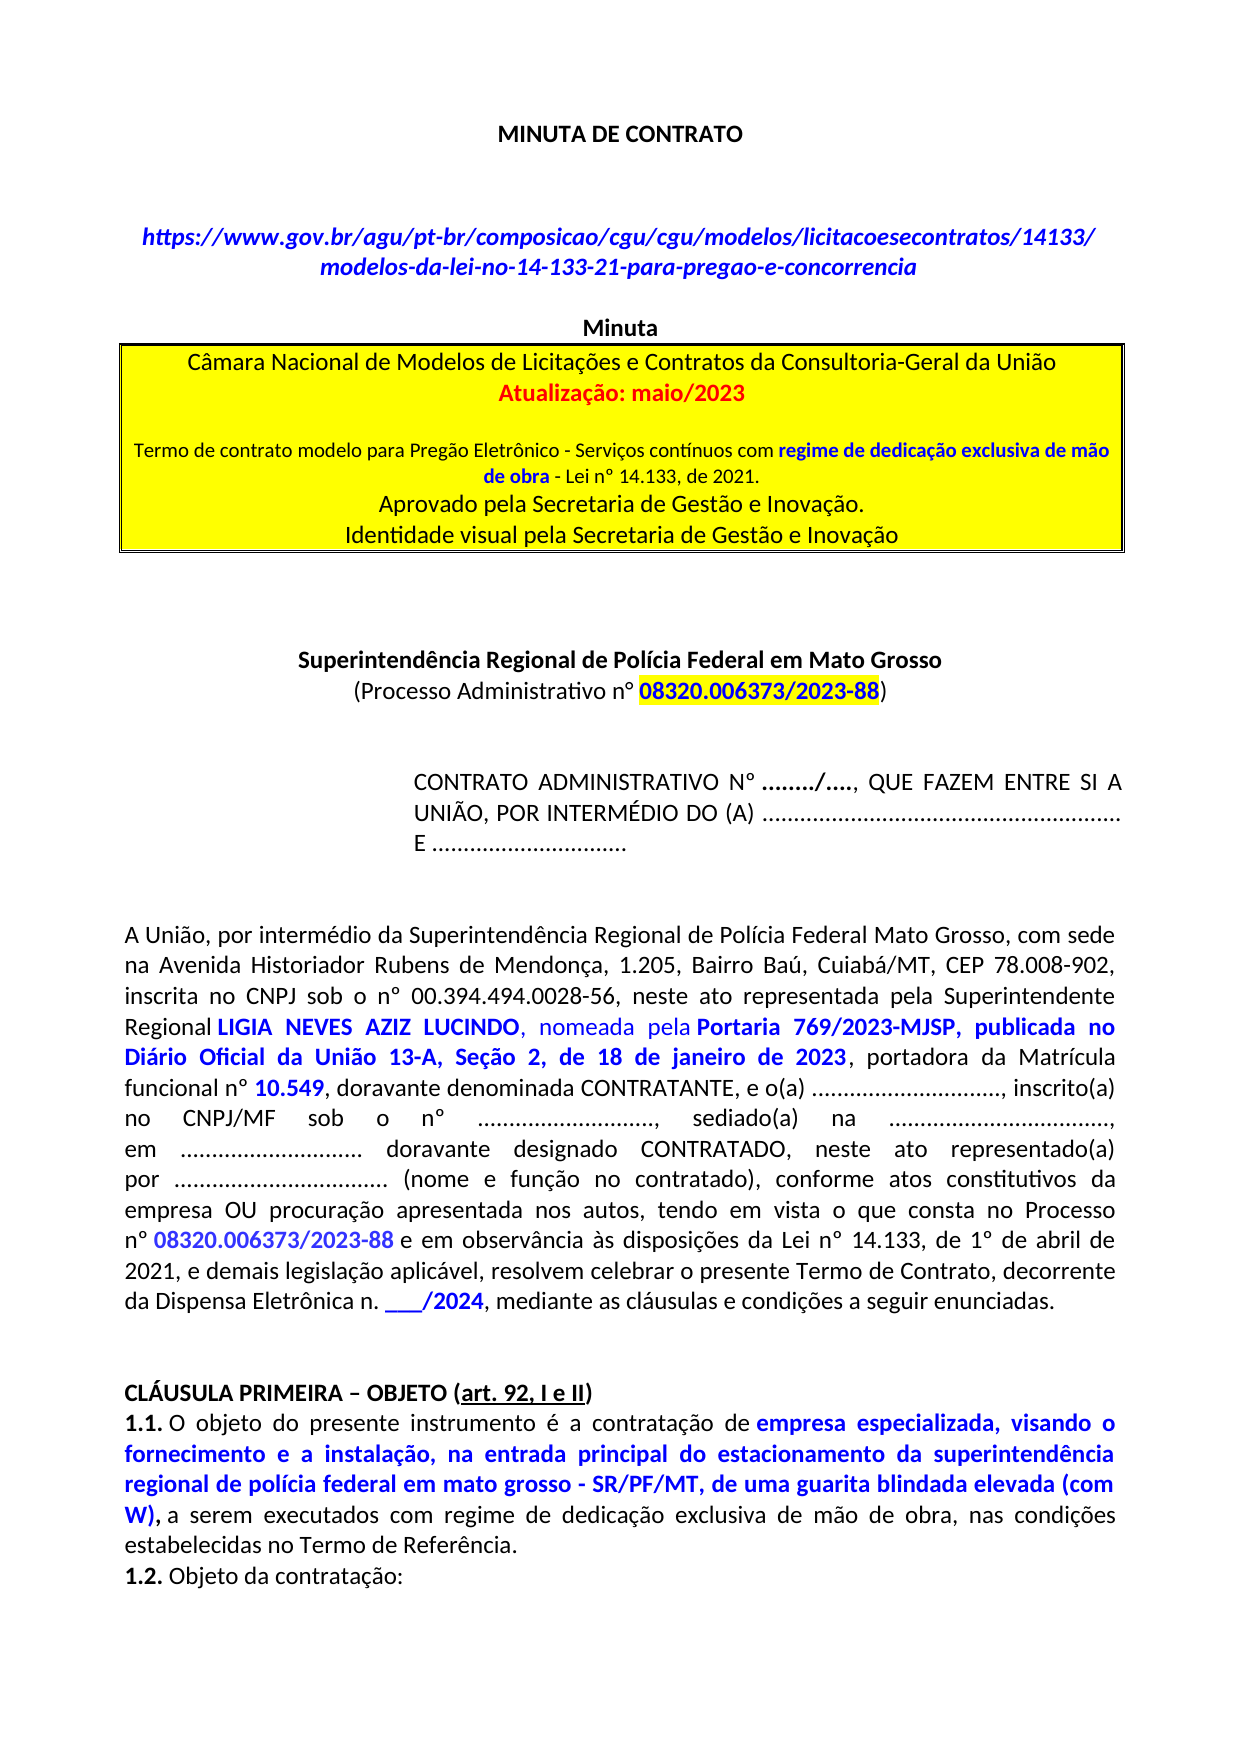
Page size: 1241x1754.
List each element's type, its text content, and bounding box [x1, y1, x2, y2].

text 1.1. O objeto do presente instrumento é a contratação de empresa especializada, visando o fornecimento e a instalação, na entrada principal do estacionamento da superintendência regional de polícia federal em mato grosso - SR/PF/MT, de uma guarita blindada elevada (com W), a serem executados com regime de dedicação exclusiva de mão de obra, nas condições estabelecidas no Termo de Referência. [124, 1407, 1116, 1560]
text MINUTA DE CONTRATO [118, 118, 1122, 149]
text CONTRATO ADMINISTRATIVO Nº ......../...., QUE FAZEM ENTRE SI A UNIÃO, POR INTERMÉDIO DO (A) ......................................................... E ............................... [413, 766, 1122, 858]
text Minuta [118, 312, 1122, 343]
text Superintendência Regional de Polícia Federal em Mato Grosso [118, 644, 1122, 675]
text 1.2. Objeto da contratação: [124, 1560, 1116, 1591]
table_header Câmara Nacional de Modelos de Licitações e Contratos da Consultoria-Geral da União Atualização: maio/2023 Termo de contrato modelo para Pregão Eletrônico - Serviços contínuos com regime de dedicação exclusiva de mão de obra - Lei nº 14.133, de 2021. Aprovado pela Secretaria de Gestão e Inovação. Identidade visual pela Secretaria de Gestão e Inovação [122, 346, 1121, 549]
text A União, por intermédio da Superintendência Regional de Polícia Federal Mato Grosso, com sede na Avenida Historiador Rubens de Mendonça, 1.205, Bairro Baú, Cuiabá/MT, CEP 78.008-902, inscrita no CNPJ sob o nº 00.394.494.0028-56, neste ato representada pela Superintendente Regional LIGIA NEVES AZIZ LUCINDO, nomeada pela Portaria 769/2023-MJSP, publicada no Diário Oficial da União 13-A, Seção 2, de 18 de janeiro de 2023, portadora da Matrícula funcional nº 10.549, doravante denominada CONTRATANTE, e o(a) .............................., inscrito(a) no CNPJ/MF sob o nº ............................, sediado(a) na ..................................., em ............................. doravante designado CONTRATADO, neste ato representado(a) por .................................. (nome e função no contratado), conforme atos constitutivos da empresa OU procuração apresentada nos autos, tendo em vista o que consta no Processo nº 08320.006373/2023-88 e em observância às disposições da Lei nº 14.133, de 1º de abril de 2021, e demais legislação aplicável, resolvem celebrar o presente Termo de Contrato, decorrente da Dispensa Eletrônica n. ___/2024, mediante as cláusulas e condições a seguir enunciadas. [124, 919, 1116, 1316]
text https://www.gov.br/agu/pt-br/composicao/cgu/cgu/modelos/licitacoesecontratos/14133/modelos-da-lei-no-14-133-21-para-pregao-e-concorrencia [124, 221, 1116, 282]
text (Processo Administrativo n° 08320.006373/2023-88) [879, 675, 1122, 705]
text CLÁUSULA PRIMEIRA – OBJETO (art. 92, I e II) [124, 1377, 1116, 1407]
text (Processo Administrativo n° 08320.006373/2023-88) [118, 675, 639, 705]
